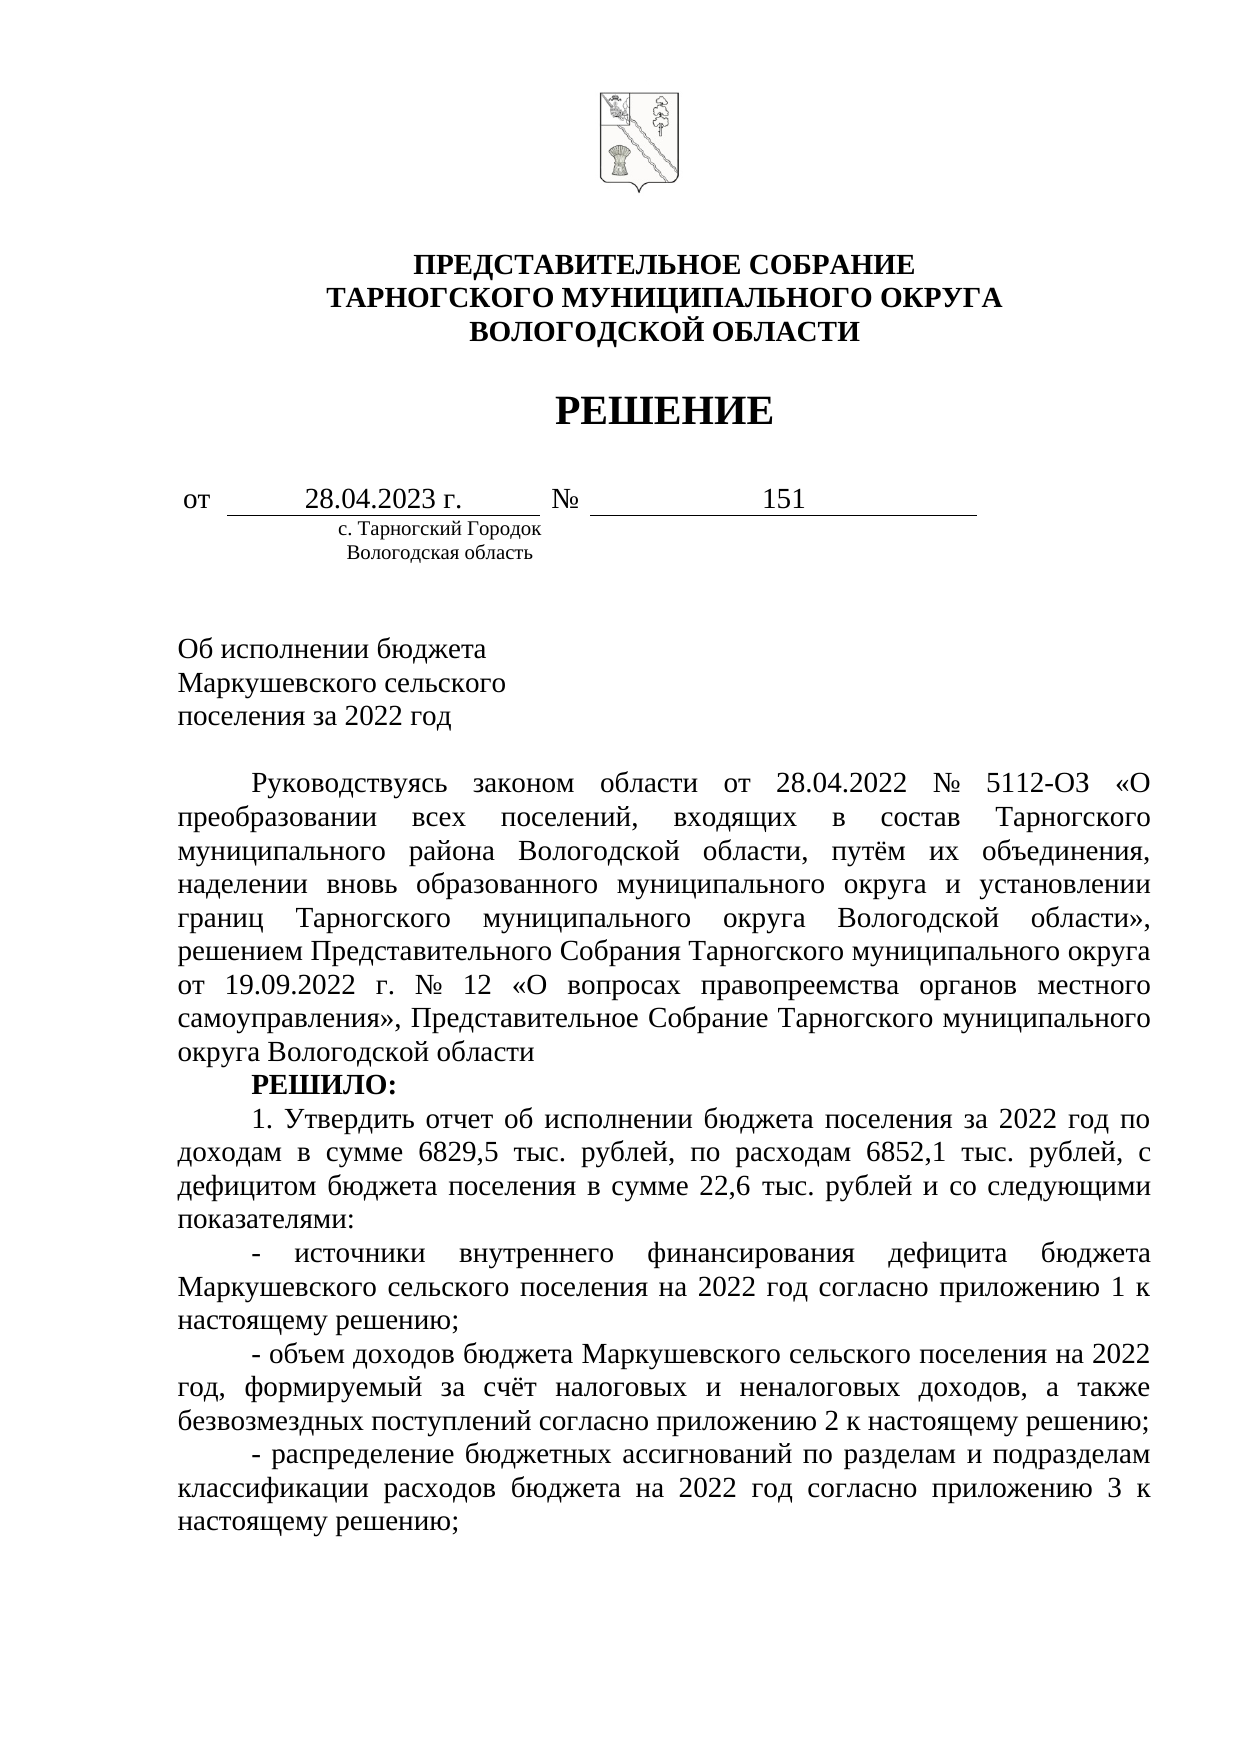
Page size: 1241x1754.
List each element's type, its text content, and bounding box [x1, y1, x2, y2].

text 1. Утвердить отчет об исполнении бюджета поселения за 2022 год по доходам в сумме 6829,5 тыс. рублей, по расходам 6852,1 тыс. рублей, с дефицитом бюджета поселения в сумме 22,6 тыс. рублей и со следующими показателями: [177, 1101, 1152, 1235]
text ПРЕДСТАВИТЕЛЬНОЕ СОБРАНИЕ [177, 247, 1152, 280]
text РЕШЕНИЕ [177, 386, 1152, 434]
text Маркушевского сельского [177, 665, 1152, 698]
text ВОЛОГОДСКОЙ ОБЛАСТИ [177, 314, 1152, 347]
text - распределение бюджетных ассигнований по разделам и подразделам классификации расходов бюджета на 2022 год согласно приложению 3 к настоящему решению; [177, 1436, 1152, 1537]
picture [589, 80, 688, 200]
table_header № [540, 482, 590, 515]
text Об исполнении бюджета [177, 631, 1152, 665]
text - источники внутреннего финансирования дефицита бюджета Маркушевского сельского поселения на 2022 год согласно приложению 1 к настоящему решению; [177, 1235, 1152, 1336]
text поселения за 2022 год [177, 698, 1152, 732]
text ТАРНОГСКОГО МУНИЦИПАЛЬНОГО ОКРУГА [177, 280, 1152, 314]
text - объем доходов бюджета Маркушевского сельского поселения на 2022 год, формируемый за счёт налоговых и неналоговых доходов, а также безвозмездных поступлений согласно приложению 2 к настоящему решению; [177, 1336, 1152, 1436]
text Руководствуясь законом области от 28.04.2022 № 5112-ОЗ «О преобразовании всех поселений, входящих в состав Тарногского муниципального района Вологодской области, путём их объединения, наделении вновь образованного муниципального округа и установлении границ Тарногского муниципального округа Вологодской области», решением Представительного Собрания Тарногского муниципального округа от 19.09.2022 г. № 12 «О вопросах правопреемства органов местного самоуправления», Представительное Собрание Тарногского муниципального округа Вологодской области [177, 766, 1152, 1067]
table_header 151 [590, 482, 977, 515]
table_header 28.04.2023 г. [227, 482, 539, 515]
table_header с. Тарногский Городок Вологодская область [315, 516, 565, 564]
table_header от [166, 482, 227, 515]
text РЕШИЛО: [177, 1067, 1152, 1101]
